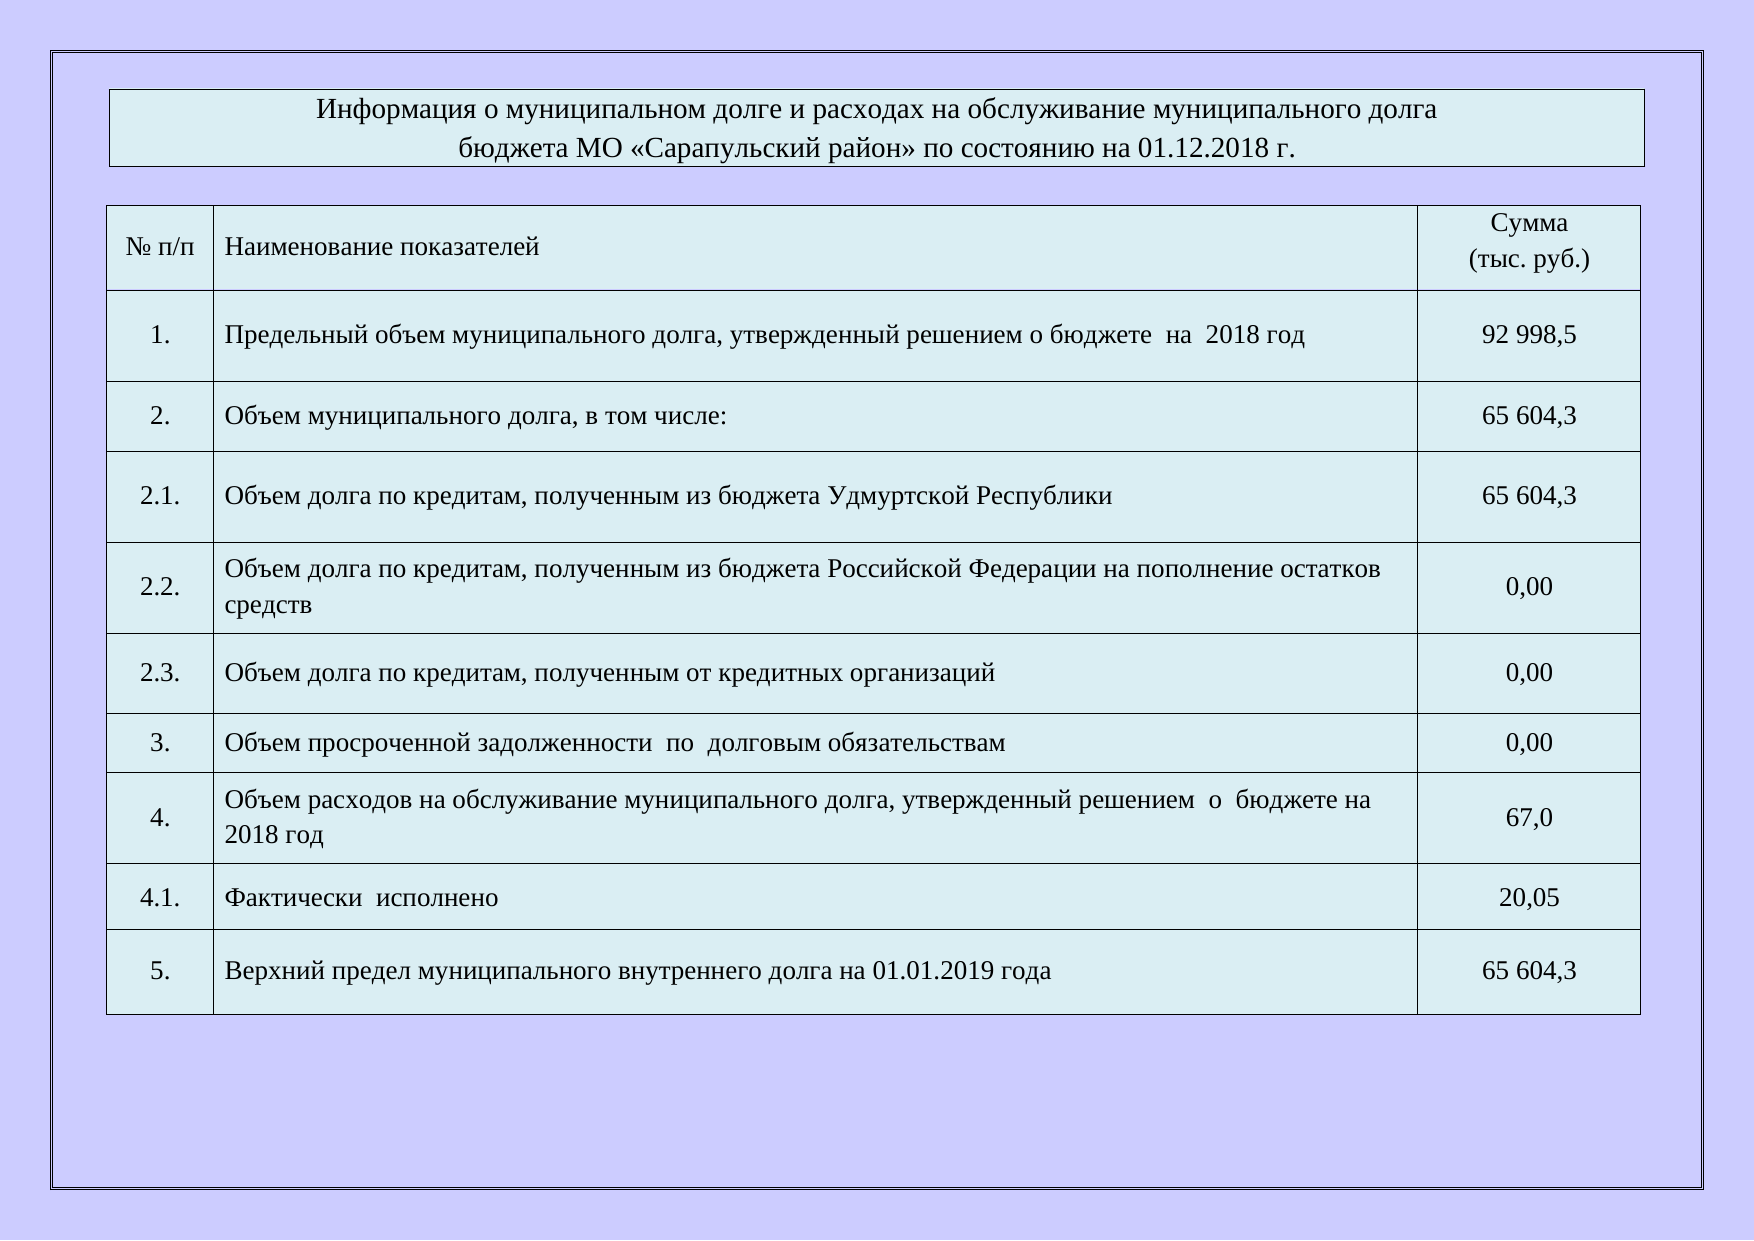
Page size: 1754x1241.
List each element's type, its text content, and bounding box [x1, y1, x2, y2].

table_cell 67,0 [1418, 773, 1640, 863]
table_cell 2.1. [107, 452, 213, 542]
table_cell 92 998,5 [1418, 291, 1640, 381]
table_cell 65 604,3 [1418, 452, 1640, 542]
table_cell 4. [107, 773, 213, 863]
table_cell Верхний предел муниципального внутреннего долга на 01.01.2019 года [214, 930, 1417, 1014]
table_cell 2. [107, 382, 213, 451]
table_cell 65 604,3 [1418, 930, 1640, 1014]
table_cell 3. [107, 714, 213, 772]
table_cell Фактически исполнено [214, 864, 1417, 929]
table_cell Объем долга по кредитам, полученным из бюджета Российской Федерации на пополнение остатков средств [214, 543, 1417, 633]
table_cell Объем просроченной задолженности по долговым обязательствам [214, 714, 1417, 772]
table_cell 0,00 [1418, 543, 1640, 633]
table_cell 1. [107, 291, 213, 381]
table_cell 0,00 [1418, 714, 1640, 772]
text бюджета МО «Сарапульский район» по состоянию на 01.12.2018 г. [110, 127, 1644, 166]
table_cell 5. [107, 930, 213, 1014]
table_cell 65 604,3 [1418, 382, 1640, 451]
table_cell 0,00 [1418, 634, 1640, 713]
table_cell 2.2. [107, 543, 213, 633]
table_cell Предельный объем муниципального долга, утвержденный решением о бюджете на 2018 год [214, 291, 1417, 381]
table_cell 4.1. [107, 864, 213, 929]
table_cell Объем муниципального долга, в том числе: [214, 382, 1417, 451]
table_header Сумма (тыс. руб.) [1418, 206, 1640, 289]
table_cell 20,05 [1418, 864, 1640, 929]
text Информация о муниципальном долге и расходах на обслуживание муниципального долга [110, 90, 1644, 125]
table_cell 2.3. [107, 634, 213, 713]
table_header Наименование показателей [214, 206, 1417, 289]
table_cell Объем расходов на обслуживание муниципального долга, утвержденный решением о бюджете на 2018 год [214, 773, 1417, 863]
table_cell Объем долга по кредитам, полученным от кредитных организаций [214, 634, 1417, 713]
table_header № п/п [107, 206, 213, 289]
table_cell Объем долга по кредитам, полученным из бюджета Удмуртской Республики [214, 452, 1417, 542]
